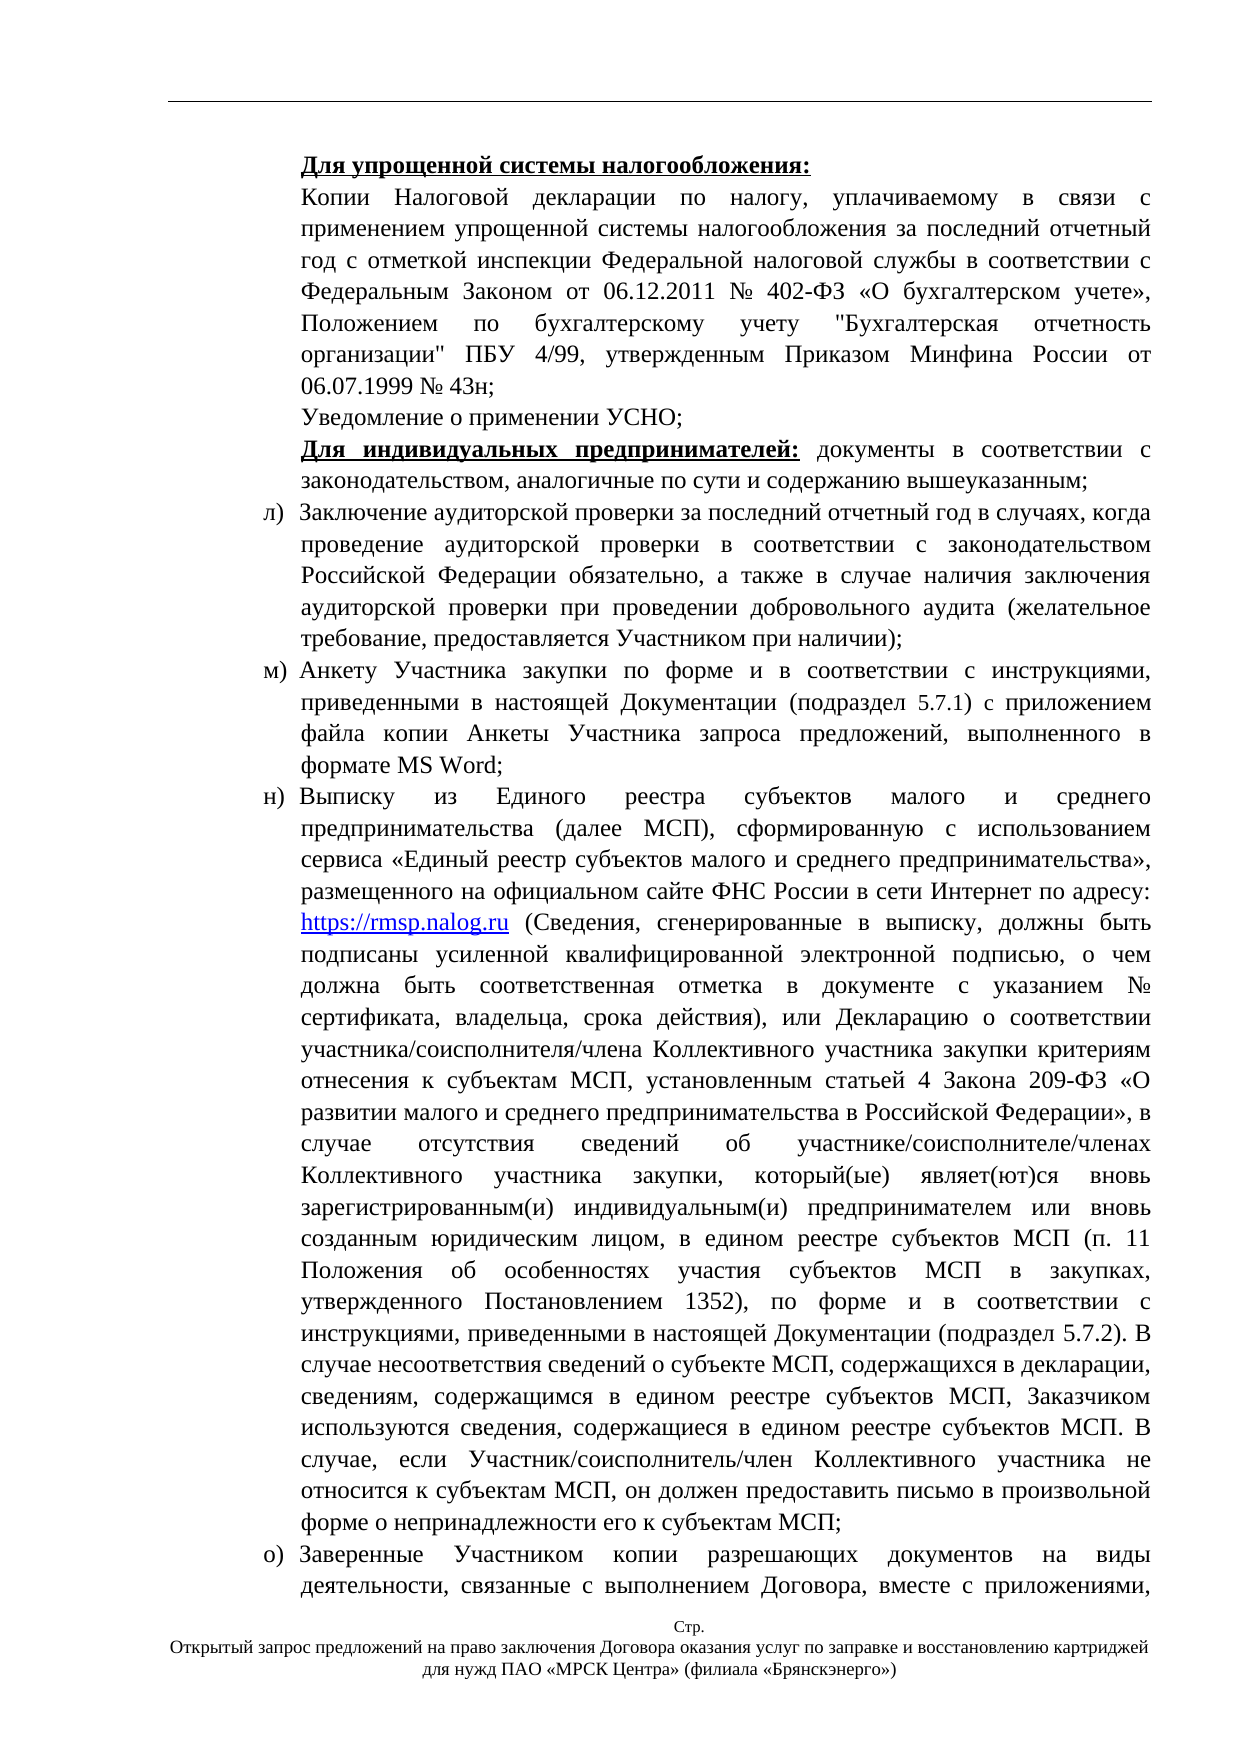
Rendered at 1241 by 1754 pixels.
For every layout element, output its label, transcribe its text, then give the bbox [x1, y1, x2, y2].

text Копии Налоговой декларации по налогу, уплачиваемому в связи с применением упрощенной системы налогообложения за последний отчетный год с отметкой инспекции Федеральной налоговой службы в соответствии с Федеральным Законом от 06.12.2011 № 402-ФЗ «О бухгалтерском учете», Положением по бухгалтерскому учету "Бухгалтерская отчетность организации" ПБУ 4/99, утвержденным Приказом Минфина России от 06.07.1999 № 43н; [301, 182, 1152, 400]
text Для упрощенной системы налогообложения: [301, 150, 1152, 179]
text Для индивидуальных предпринимателей: документы в соответствии с законодательством, аналогичные по сути и содержанию вышеуказанным; [301, 434, 1152, 494]
list Выписку из Единого реестра субъектов малого и среднего предпринимательства (далее МСП), сформированную с использованием сервиса «Единый реестр субъектов малого и среднего предпринимательства», размещенного на официальном сайте ФНС России в сети Интернет по адресу: https://rmsp.nalog.ru (Сведения, сгенерированные в выписку, должны быть подписаны усиленной квалифицированной электронной подписью, о чем должна быть соответственная отметка в документе с указанием № сертификата, владельца, срока действия), или Декларацию о соответствии участника/соисполнителя/члена Коллективного участника закупки критериям отнесения к субъектам МСП, установленным статьей 4 Закона 209-ФЗ «О развитии малого и среднего предпринимательства в Российской Федерации», в случае отсутствия сведений об участнике/соисполнителе/членах Коллективного участника закупки, который(ые) являет(ют)ся вновь зарегистрированным(и) индивидуальным(и) предпринимателем или вновь созданным юридическим лицом, в едином реестре субъектов МСП (п. 11 Положения об особенностях участия субъектов МСП в закупках, утвержденного Постановлением 1352), по форме и в соответствии с инструкциями, приведенными в настоящей Документации (подраздел 5.7.2). В случае несоответствия сведений о субъекте МСП, содержащихся в декларации, сведениям, содержащимся в едином реестре субъектов МСП, Заказчиком используются сведения, содержащиеся в едином реестре субъектов МСП. В случае, если Участник/соисполнитель/член Коллективного участника не относится к субъектам МСП, он должен предоставить письмо в произвольной форме о непринадлежности его к субъектам МСП; [263, 781, 1152, 1536]
list Анкету Участника закупки по форме и в соответствии с инструкциями, приведенными в настоящей Документации (подраздел 5.7.1) с приложением файла копии Анкеты Участника запроса предложений, выполненного в формате MS Word; [263, 655, 1152, 778]
list Заключение аудиторской проверки за последний отчетный год в случаях, когда проведение аудиторской проверки в соответствии с законодательством Российской Федерации обязательно, а также в случае наличия заключения аудиторской проверки при проведении добровольного аудита (желательное требование, предоставляется Участником при наличии); [263, 497, 1152, 652]
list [263, 1539, 1152, 1599]
text Уведомление о применении УСНО; [301, 402, 1152, 431]
